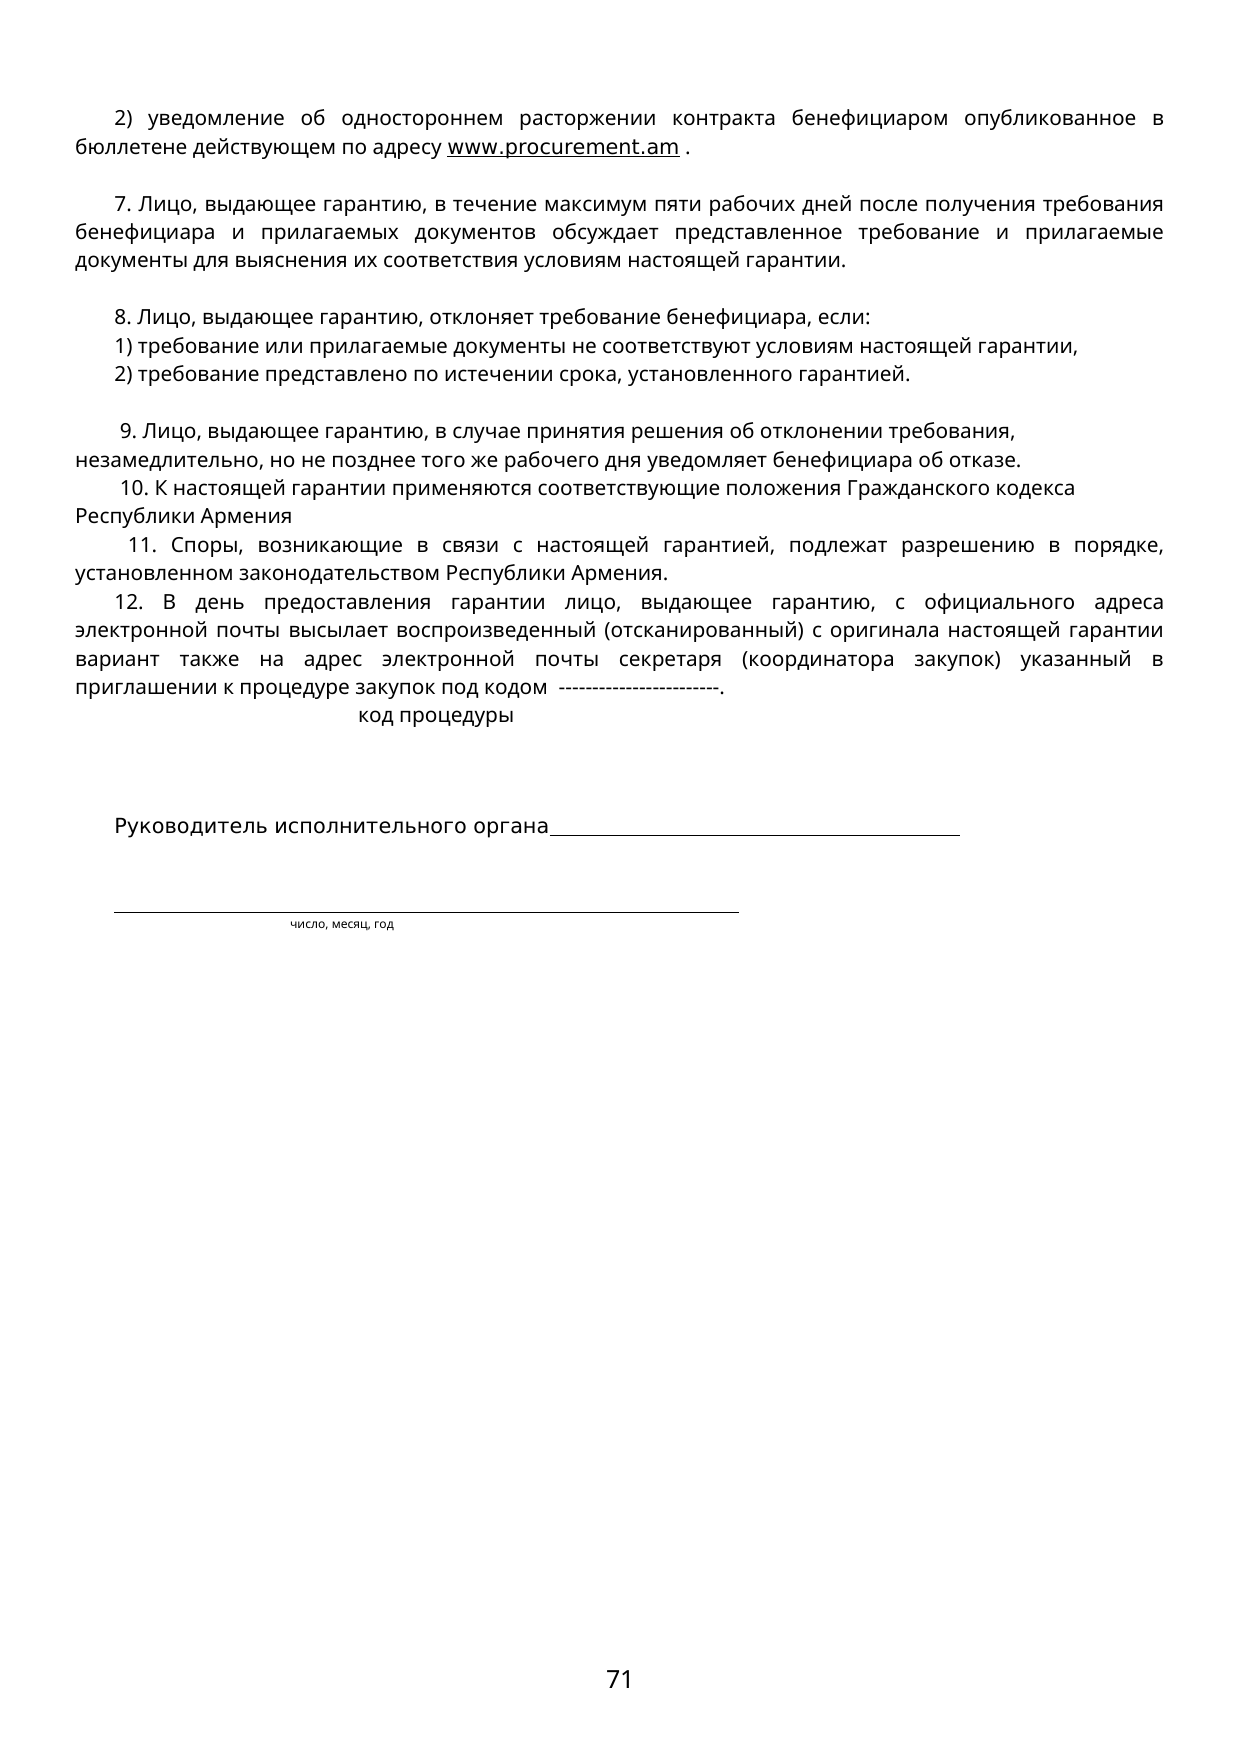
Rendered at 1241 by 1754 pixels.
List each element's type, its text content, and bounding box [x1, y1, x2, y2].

text 2) уведомление об одностороннем расторжении контракта бенефициаром опубликованное в бюллетене действующем по адресу www.procurement.am . [75, 103, 1165, 160]
text 2) требование представлено по истечении срока, установленного гарантией. [75, 359, 1165, 388]
text число, месяц, год [75, 916, 1165, 944]
text 7. Лицо, выдающее гарантию, в течение максимум пяти рабочих дней после получения требования бенефициара и прилагаемых документов обсуждает представленное требование и прилагаемые документы для выяснения их соответствия условиям настоящей гарантии. [75, 189, 1165, 274]
text 1) требование или прилагаемые документы не соответствуют условиям настоящей гарантии, [75, 331, 1165, 359]
text 8. Лицо, выдающее гарантию, отклоняет требование бенефициара, если: [75, 302, 1165, 331]
text 9. Лицо, выдающее гарантию, в случае принятия решения об отклонении требования, незамедлительно, но не позднее того же рабочего дня уведомляет бенефициара об отказе. [75, 416, 1165, 473]
text 12. В день предоставления гарантии лицо, выдающее гарантию, с официального адреса электронной почты высылает воспроизведенный (отсканированный) с оригинала настоящей гарантии вариант также на адрес электронной почты секретаря (координатора закупок) указанный в приглашении к процедуре закупок под кодом ------------------------. [75, 587, 1165, 701]
text Руководитель исполнительного органа [75, 814, 1165, 839]
text код процедуры [75, 701, 1165, 729]
text 11. Споры, возникающие в связи с настоящей гарантией, подлежат разрешению в порядке, установленном законодательством Республики Армения. [75, 530, 1165, 587]
text 10. К настоящей гарантии применяются соответствующие положения Гражданского кодекса Республики Армения [75, 473, 1165, 530]
